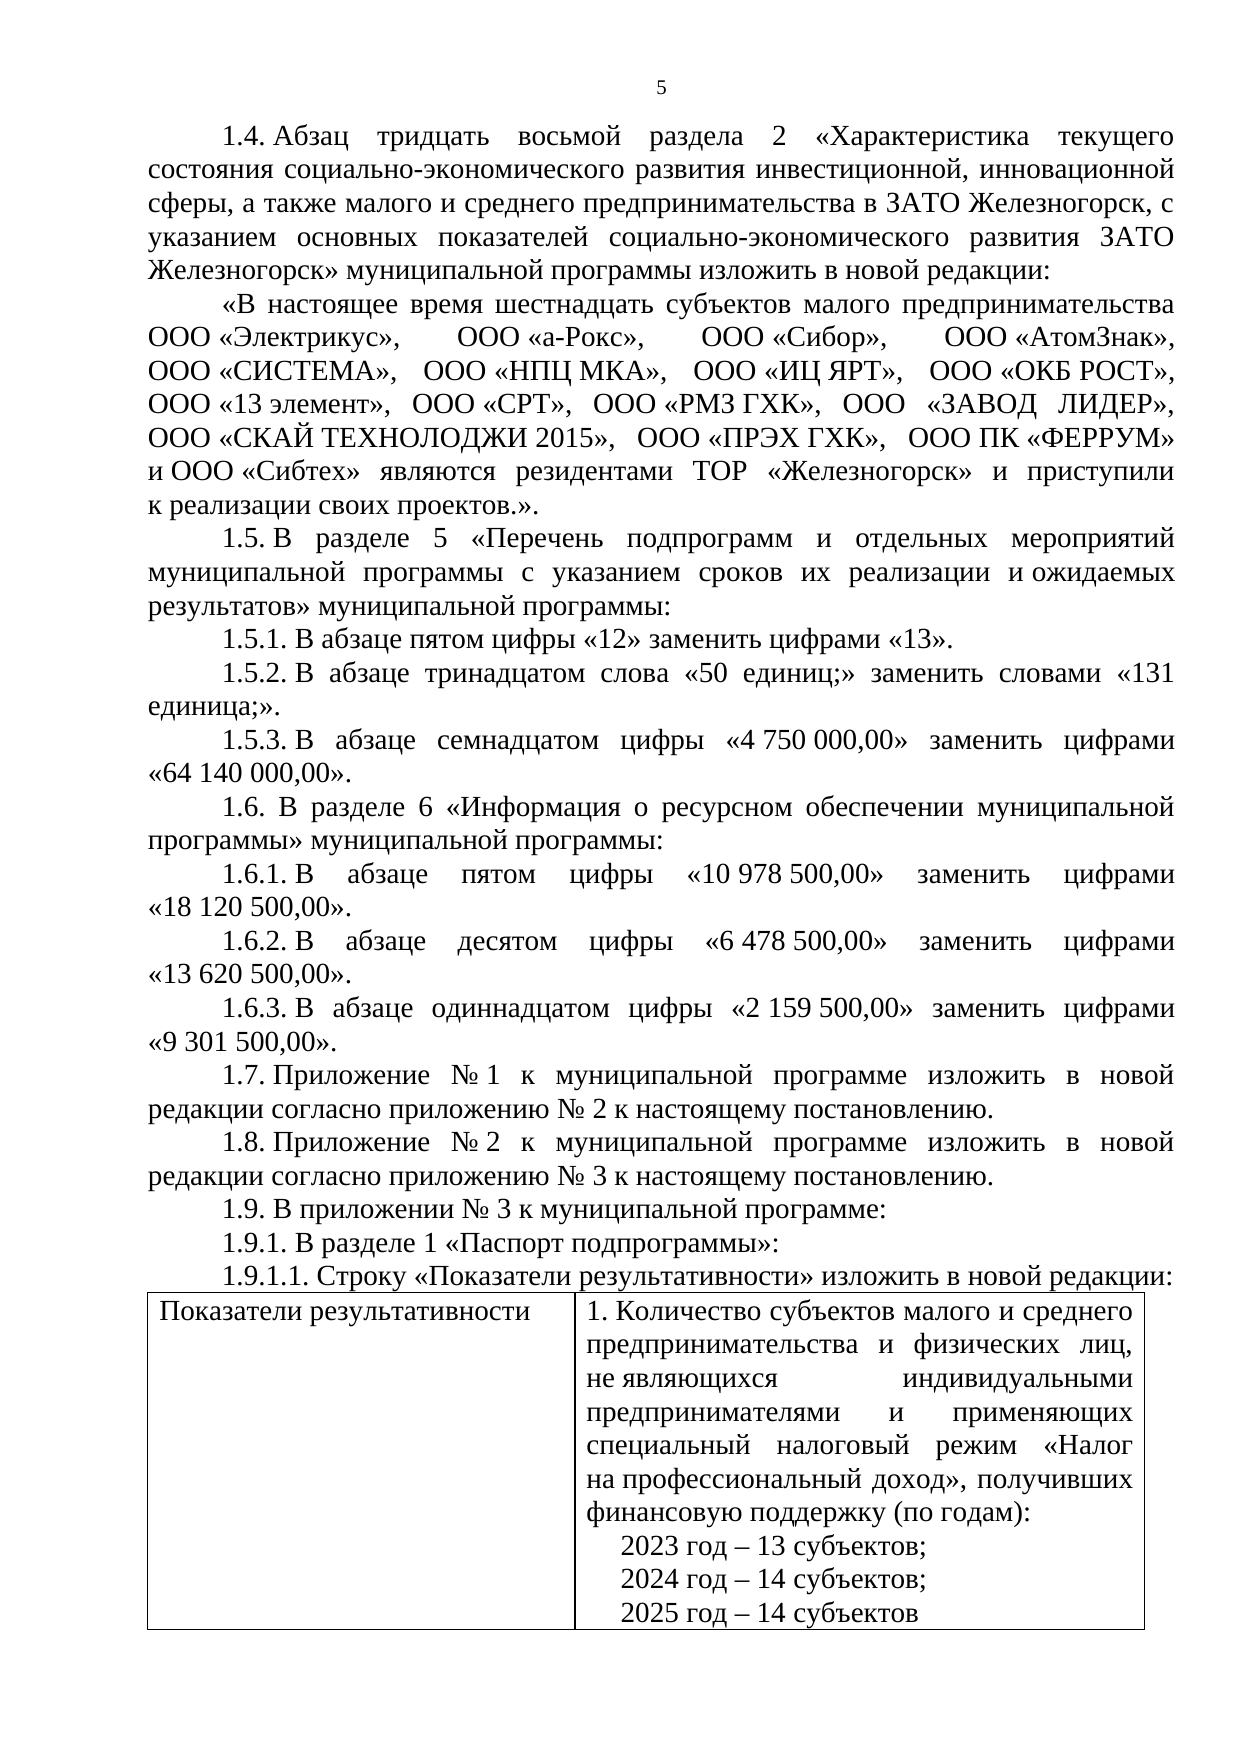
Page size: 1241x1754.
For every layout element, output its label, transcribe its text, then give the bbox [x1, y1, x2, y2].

text 1.9. В приложении № 3 к муниципальной программе: [148, 1191, 1175, 1225]
text 1.5.2. В абзаце тринадцатом слова «50 единиц;» заменить словами «131 единица;». [148, 655, 1175, 722]
text 1.6.3. В абзаце одиннадцатом цифры «2 159 500,00» заменить цифрами «9 301 500,00». [148, 990, 1175, 1057]
text 1.9.1.1. Строку «Показатели результативности» изложить в новой редакции: [148, 1258, 1175, 1292]
text 1.5.1. В абзаце пятом цифры «12» заменить цифрами «13». [148, 621, 1175, 655]
text 1.7. Приложение № 1 к муниципальной программе изложить в новой редакции согласно приложению № 2 к настоящему постановлению. [148, 1057, 1175, 1124]
text 1.6. В разделе 6 «Информация о ресурсном обеспечении муниципальной программы» муниципальной программы: [148, 789, 1175, 856]
text 1.6.2. В абзаце десятом цифры «6 478 500,00» заменить цифрами «13 620 500,00». [148, 923, 1175, 990]
text 1.5. В разделе 5 «Перечень подпрограмм и отдельных мероприятий муниципальной программы с указанием сроков их реализации и ожидаемых результатов» муниципальной программы: [148, 521, 1175, 621]
text «В настоящее время шестнадцать субъектов малого предпринимательства ООО «Электрикус», ООО «а-Рокс», ООО «Сибор», ООО «АтомЗнак», ООО «СИСТЕМА», ООО «НПЦ МКА», ООО «ИЦ ЯРТ», ООО «ОКБ РОСТ», ООО «13 элемент», ООО «СРТ», ООО «РМЗ ГХК», ООО «ЗАВОД ЛИДЕР», ООО «СКАЙ ТЕХНОЛОДЖИ 2015», ООО «ПРЭХ ГХК», ООО ПК «ФЕРРУМ» и ООО «Сибтех» являются резидентами ТОР «Железногорск» и приступили к реализации своих проектов.». [148, 286, 1175, 521]
text 1.5.3. В абзаце семнадцатом цифры «4 750 000,00» заменить цифрами «64 140 000,00». [148, 722, 1175, 789]
text 1.8. Приложение № 2 к муниципальной программе изложить в новой редакции согласно приложению № 3 к настоящему постановлению. [148, 1124, 1175, 1191]
text 1.9.1. В разделе 1 «Паспорт подпрограммы»: [148, 1225, 1175, 1258]
text 1.6.1. В абзаце пятом цифры «10 978 500,00» заменить цифрами «18 120 500,00». [148, 856, 1175, 923]
text 1.4. Абзац тридцать восьмой раздела 2 «Характеристика текущего состояния социально-экономического развития инвестиционной, инновационной сферы, а также малого и среднего предпринимательства в ЗАТО Железногорск, с указанием основных показателей социально-экономического развития ЗАТО Железногорск» муниципальной программы изложить в новой редакции: [148, 118, 1175, 286]
table_header Показатели результативности [148, 1293, 574, 1628]
